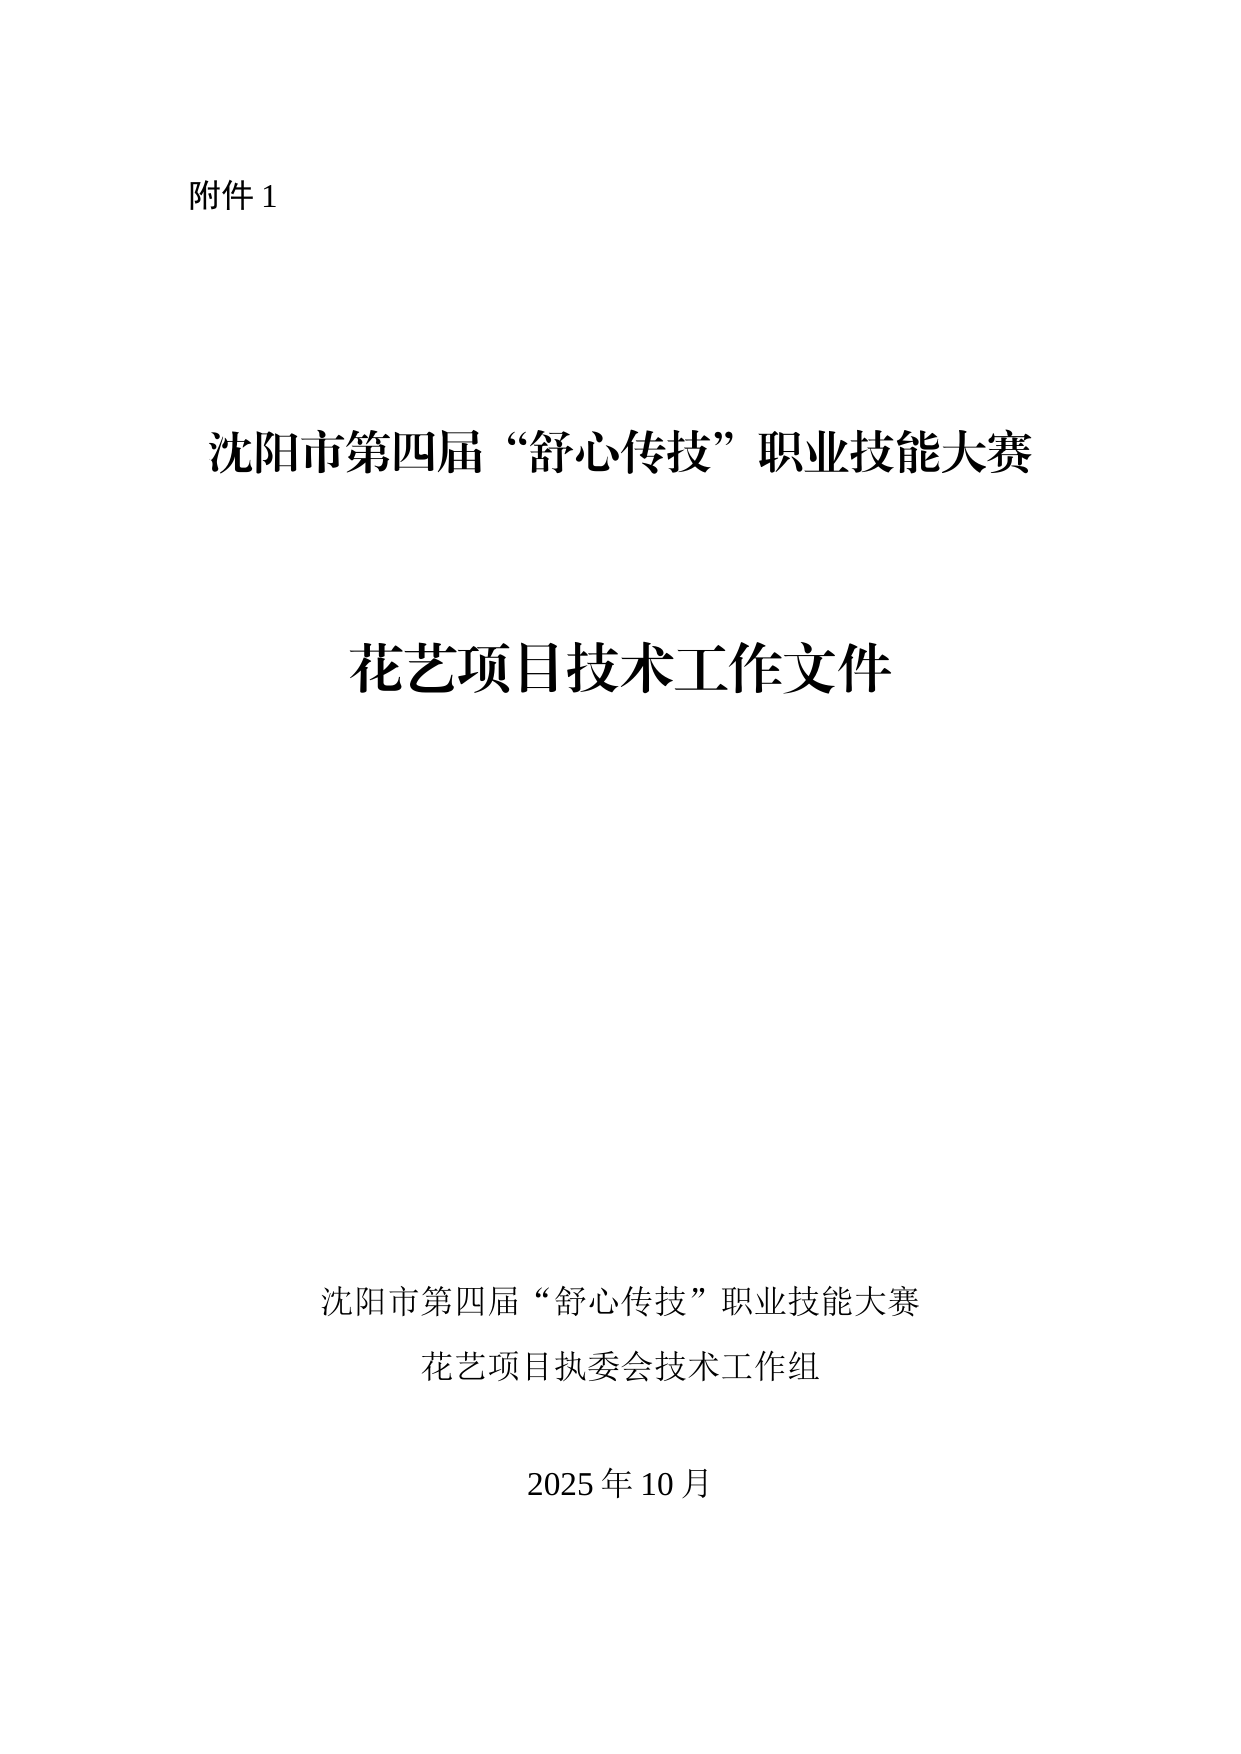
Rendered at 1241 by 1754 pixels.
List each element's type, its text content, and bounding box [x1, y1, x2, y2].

text 2025年10月 [187, 1450, 1053, 1515]
text 花艺项目技术工作文件 [187, 640, 1053, 705]
text 附件1 [187, 162, 1053, 227]
text 沈阳市第四届“舒心传技”职业技能大赛 [187, 1267, 1053, 1332]
text 沈阳市第四届“舒心传技”职业技能大赛 [187, 428, 1053, 482]
text 花艺项目执委会技术工作组 [187, 1332, 1053, 1397]
